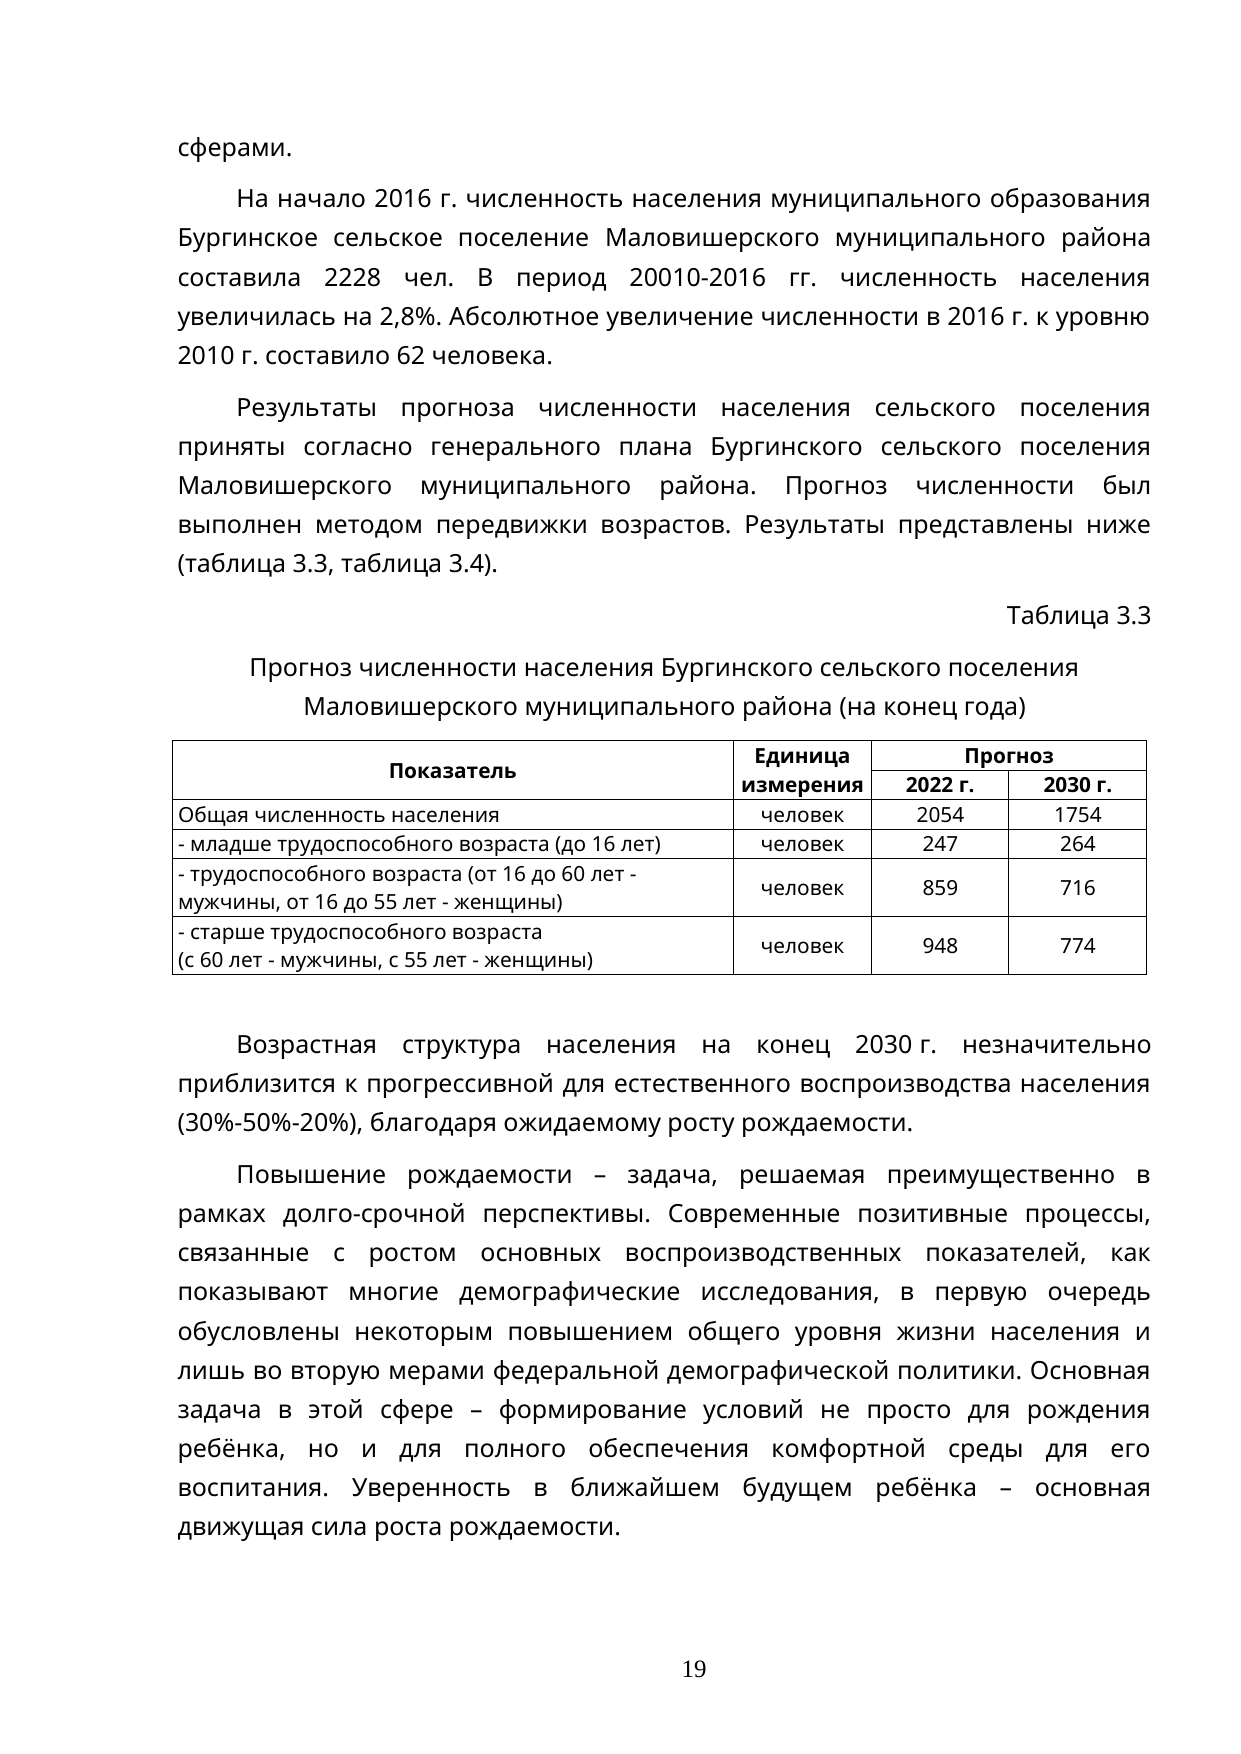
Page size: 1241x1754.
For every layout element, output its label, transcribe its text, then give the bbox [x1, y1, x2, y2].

table_cell 264 [1009, 830, 1146, 858]
table_cell 1754 [1009, 800, 1146, 828]
table_cell 948 [872, 917, 1008, 974]
table_cell 2030 г. [1009, 771, 1146, 799]
table_cell 2022 г. [872, 771, 1008, 799]
table_cell 859 [872, 859, 1008, 916]
table_cell - трудоспособного возраста (от 16 до 60 лет - мужчины, от 16 до 55 лет - женщины) [173, 859, 733, 916]
table_header Прогноз [872, 741, 1146, 769]
text Результаты прогноза численности населения сельского поселения приняты согласно генерального плана Бургинского сельского поселения Маловишерского муниципального района. Прогноз численности был выполнен методом передвижки возрастов. Результаты представлены ниже (таблица 3.3, таблица 3.4). [177, 389, 1152, 580]
table_cell человек [734, 830, 871, 858]
table_cell - младше трудоспособного возраста (до 16 лет) [173, 830, 733, 858]
table_cell 2054 [872, 800, 1008, 828]
text На начало 2016 г. численность населения муниципального образования Бургинское сельское поселение Маловишерского муниципального района составила 2228 чел. В период 20010-2016 гг. численность населения увеличилась на 2,8%. Абсолютное увеличение численности в 2016 г. к уровню 2010 г. составило 62 человека. [177, 181, 1152, 372]
text Таблица 3.3 [177, 598, 1152, 632]
table_header Показатель [173, 741, 733, 799]
table_cell 774 [1009, 917, 1146, 974]
table_cell человек [734, 800, 871, 828]
table_header Единица измерения [734, 741, 871, 799]
table_cell человек [734, 917, 871, 974]
table_cell - старше трудоспособного возраста (с 60 лет - мужчины, с 55 лет - женщины) [173, 917, 733, 974]
text Повышение рождаемости – задача, решаемая преимущественно в рамках долго-срочной перспективы. Современные позитивные процессы, связанные с ростом основных воспроизводственных показателей, как показывают многие демографические исследования, в первую очередь обусловлены некоторым повышением общего уровня жизни населения и лишь во вторую мерами федеральной демографической политики. Основная задача в этой сфере – формирование условий не просто для рождения ребёнка, но и для полного обеспечения комфортной среды для его воспитания. Уверенность в ближайшем будущем ребёнка – основная движущая сила роста рождаемости. [177, 1157, 1152, 1543]
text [177, 129, 1152, 163]
text Возрастная структура населения на конец 2030 г. незначительно приблизится к прогрессивной для естественного воспроизводства населения (30%-50%-20%), благодаря ожидаемому росту рождаемости. [177, 1027, 1152, 1139]
table_cell 247 [872, 830, 1008, 858]
table_cell Общая численность населения [173, 800, 733, 828]
text Прогноз численности населения Бургинского сельского поселения Маловишерского муниципального района (на конец года) [177, 649, 1152, 722]
table_cell человек [734, 859, 871, 916]
table_cell 716 [1009, 859, 1146, 916]
